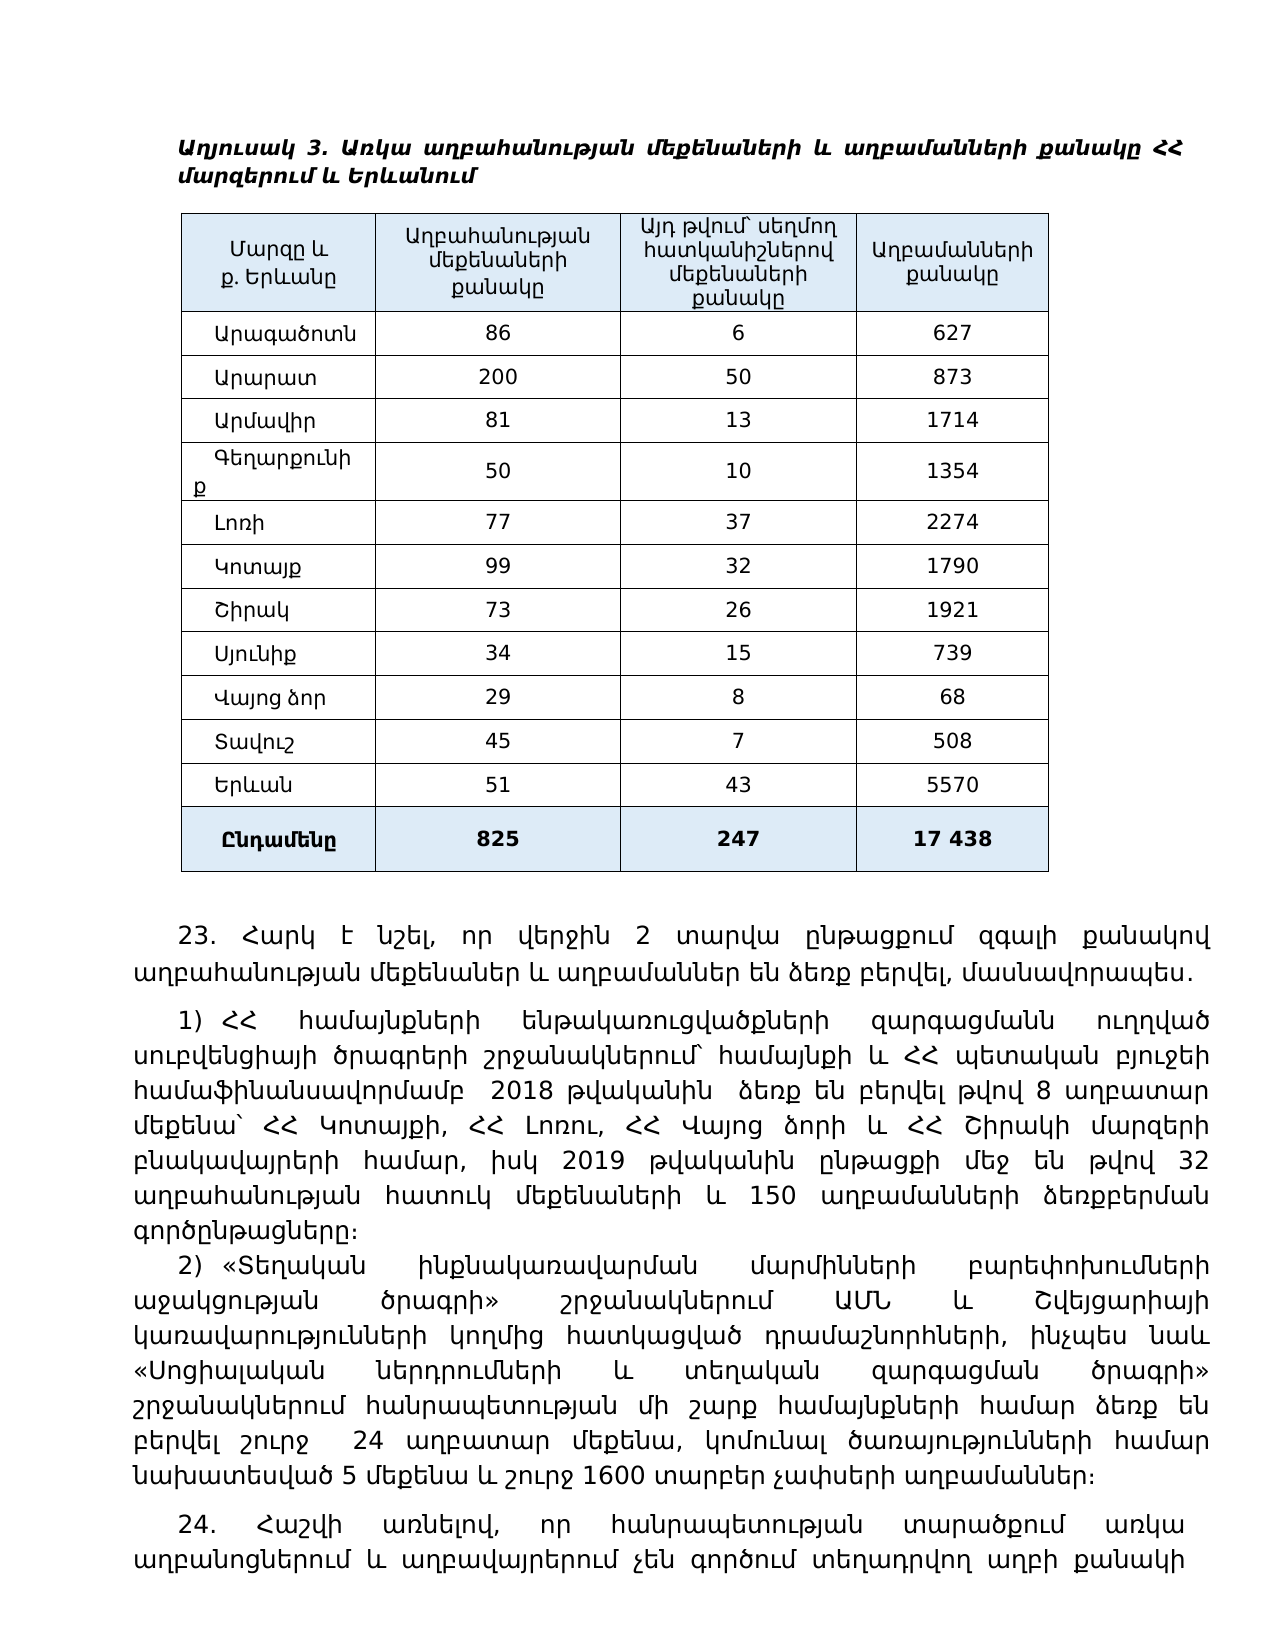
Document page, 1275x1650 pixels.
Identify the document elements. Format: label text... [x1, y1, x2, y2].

table_cell 7 [621, 720, 856, 762]
table_cell 50 [376, 443, 620, 500]
table_cell 508 [857, 720, 1048, 762]
table_cell Արագածոտն [182, 312, 375, 354]
table_cell Գեղարքունիք [182, 443, 375, 500]
table_cell Արարատ [182, 356, 375, 398]
table_cell 45 [376, 720, 620, 762]
table_cell Լոռի [182, 501, 375, 544]
table_cell 73 [376, 589, 620, 631]
table_cell 200 [376, 356, 620, 398]
table_cell 825 [376, 807, 620, 871]
table_cell 1354 [857, 443, 1048, 500]
table_cell 1790 [857, 545, 1048, 587]
table_cell 68 [857, 676, 1048, 719]
table_cell 51 [376, 764, 620, 806]
table_cell 81 [376, 399, 620, 442]
table_cell 627 [857, 312, 1048, 354]
table_cell Տավուշ [182, 720, 375, 762]
table_cell 77 [376, 501, 620, 544]
table_cell Վայոց ձոր [182, 676, 375, 719]
list «Տեղական ինքնակառավարման մարմինների բարեփոխումների աջակցության ծրագրի» շրջանակներում ԱՄՆ և Շվեյցարիայի կառավարությունների կողմից հատկացված դրամաշնորհների, ինչպես նաև «Սոցիալական ներդրումների և տեղական զարգացման ծրագրի» շրջանակներում հանրապետության մի շարք համայնքների համար ձեռք են բերվել շուրջ 24 աղբատար մեքենա, կոմունալ ծառայությունների համար նախատեսված 5 մեքենա և շուրջ 1600 տարբեր չափսերի աղբամաններ։ [133, 1251, 1211, 1490]
table_header Աղբամանների քանակը [857, 214, 1048, 311]
table_header Այդ թվում՝ սեղմող հատկանիշներով մեքենաների քանակը [621, 214, 856, 311]
table_cell 2274 [857, 501, 1048, 544]
table_cell 86 [376, 312, 620, 354]
table_cell Երևան [182, 764, 375, 806]
table_cell 8 [621, 676, 856, 719]
table_cell 13 [621, 399, 856, 442]
table_cell 29 [376, 676, 620, 719]
table_cell Ընդամենը [182, 807, 375, 871]
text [133, 1508, 1186, 1574]
text Աղյուսակ 3. Առկա աղբահանության մեքենաների և աղբամանների քանակը ՀՀ մարզերում և Երևանում [177, 136, 1186, 188]
table_cell 34 [376, 632, 620, 675]
table_cell Շիրակ [182, 589, 375, 631]
table_cell Սյունիք [182, 632, 375, 675]
table_cell 99 [376, 545, 620, 587]
table_cell 739 [857, 632, 1048, 675]
table_cell 247 [621, 807, 856, 871]
table_cell 37 [621, 501, 856, 544]
table_cell 32 [621, 545, 856, 587]
list ՀՀ համայնքների ենթակառուցվածքների զարգացմանն ուղղված սուբվենցիայի ծրագրերի շրջանակներում՝ համայնքի և ՀՀ պետական բյուջեի համաֆինանսավորմամբ 2018 թվականին ձեռք են բերվել թվով 8 աղբատար մեքենա՝ ՀՀ Կոտայքի, ՀՀ Լոռու, ՀՀ Վայոց ձորի և ՀՀ Շիրակի մարզերի բնակավայրերի համար, իսկ 2019 թվականին ընթացքի մեջ են թվով 32 աղբահանության հատուկ մեքենաների և 150 աղբամանների ձեռքբերման գործընթացները։ [133, 1006, 1211, 1245]
table_cell 43 [621, 764, 856, 806]
table_cell 15 [621, 632, 856, 675]
table_cell 873 [857, 356, 1048, 398]
table_cell 6 [621, 312, 856, 354]
table_cell 17 438 [857, 807, 1048, 871]
table_cell 1714 [857, 399, 1048, 442]
table_cell 26 [621, 589, 856, 631]
table_cell 10 [621, 443, 856, 500]
table_cell 5570 [857, 764, 1048, 806]
text 23․ Հարկ է նշել, որ վերջին 2 տարվա ընթացքում զգալի քանակով աղբահանության մեքենաներ և աղբամաններ են ձեռք բերվել, մասնավորապես․ [133, 920, 1211, 987]
table_header Աղբահանության մեքենաների քանակը [376, 214, 620, 311]
table_cell 50 [621, 356, 856, 398]
table_cell 1921 [857, 589, 1048, 631]
table_cell Արմավիր [182, 399, 375, 442]
table_header Մարզը և ք. Երևանը [182, 214, 375, 311]
table_cell Կոտայք [182, 545, 375, 587]
